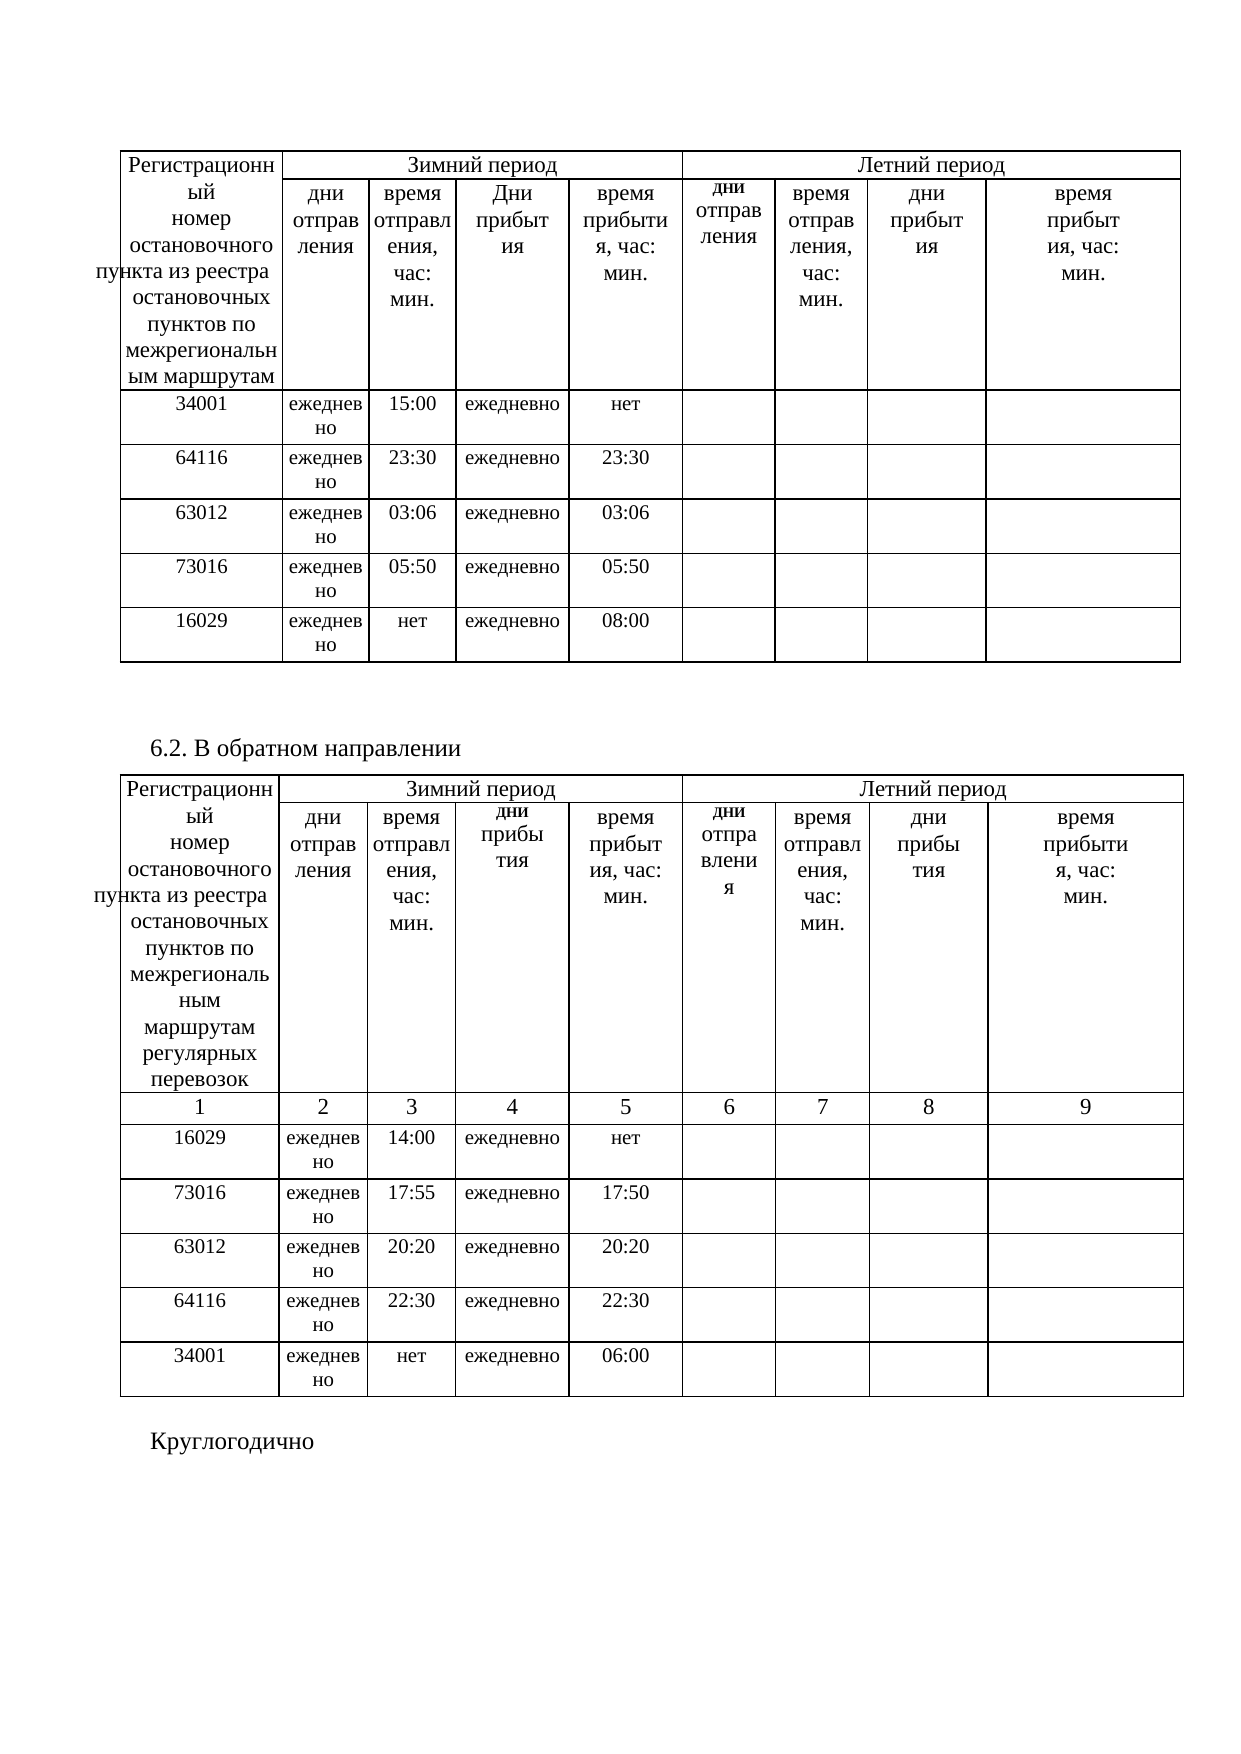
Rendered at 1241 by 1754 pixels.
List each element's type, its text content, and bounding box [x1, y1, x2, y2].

table_cell 7 [776, 1093, 869, 1124]
table_cell ежедневно [283, 445, 368, 498]
table_cell ежедневно [456, 1125, 568, 1178]
table_cell ежедневно [283, 391, 368, 444]
table_cell нет [570, 391, 682, 444]
table_cell дни отправ ления [280, 803, 367, 1092]
table_cell 63012 [121, 1234, 278, 1287]
table_cell 17:50 [570, 1180, 682, 1232]
table_cell ежедневно [283, 608, 368, 661]
table_cell [776, 1343, 869, 1396]
table_cell 08:00 [570, 608, 682, 661]
table_cell [868, 391, 985, 444]
table_cell [776, 1180, 869, 1232]
table_cell ДНИ отпра влени я [683, 803, 775, 1092]
table_cell ежедневно [280, 1180, 367, 1232]
table_cell 23:30 [370, 445, 455, 498]
table_cell [776, 1288, 869, 1341]
table_cell ежедневно [457, 445, 568, 498]
table_cell [776, 445, 867, 498]
table_cell [989, 1180, 1183, 1232]
table_cell 17:55 [368, 1180, 455, 1232]
table_cell [776, 500, 867, 552]
table_cell 14:00 [368, 1125, 455, 1178]
table_cell 06:00 [570, 1343, 682, 1396]
table_cell [683, 1180, 775, 1232]
table_header Регистрационный номер остановочного пункта из реестра остановочных пунктов по межрегиональным маршрутам регулярных перевозок [121, 776, 278, 1092]
table_cell [683, 391, 774, 444]
table_cell ежедневно [456, 1343, 568, 1396]
table_cell [870, 1343, 987, 1396]
table_cell 15:00 [370, 391, 455, 444]
table_cell 64116 [121, 1288, 278, 1341]
table_cell 20:20 [368, 1234, 455, 1287]
table_cell дни отправ ления [283, 180, 368, 389]
table_cell ежедневно [280, 1288, 367, 1341]
table_cell ежедневно [457, 391, 568, 444]
table_cell 4 [456, 1093, 568, 1124]
text 6.2. В обратном направлении [150, 733, 1090, 761]
table_cell 8 [870, 1093, 987, 1124]
table_cell [683, 1288, 775, 1341]
table_cell 9 [989, 1093, 1183, 1124]
table_cell [776, 1234, 869, 1287]
table_cell 22:30 [368, 1288, 455, 1341]
table_cell время отправл ения, час: мин. [776, 803, 869, 1092]
table_cell [987, 500, 1180, 552]
table_header Летний период [683, 152, 1180, 178]
table_cell [868, 445, 985, 498]
table_cell [776, 554, 867, 607]
table_cell 5 [570, 1093, 682, 1124]
table_cell [868, 500, 985, 552]
table_cell время прибыт ия, час: мин. [570, 803, 682, 1092]
table_cell время прибыти я, час: мин. [570, 180, 682, 389]
table_cell [868, 608, 985, 661]
table_cell ежедневно [457, 608, 568, 661]
table_cell [989, 1125, 1183, 1178]
table_cell 2 [280, 1093, 367, 1124]
table_cell [776, 391, 867, 444]
table_cell [989, 1343, 1183, 1396]
table_cell ДНИ прибы тия [456, 803, 568, 1092]
table_cell 16029 [121, 1125, 278, 1178]
table_cell 22:30 [570, 1288, 682, 1341]
table_cell время прибыт ия, час: мин. [987, 180, 1180, 389]
table_cell ежедневно [283, 554, 368, 607]
table_cell дни прибыт ия [868, 180, 985, 389]
table_header Летний период [683, 776, 1183, 802]
table_cell дни прибы тия [870, 803, 987, 1092]
table_cell 23:30 [570, 445, 682, 498]
table_cell 16029 [121, 608, 282, 661]
table_cell ежедневно [456, 1288, 568, 1341]
table_cell время отправл ения, час: мин. [370, 180, 455, 389]
table_cell [683, 445, 774, 498]
table_cell 1 [121, 1093, 278, 1124]
table_cell [683, 500, 774, 552]
table_cell [683, 554, 774, 607]
table_cell [683, 1125, 775, 1178]
table_cell [987, 608, 1180, 661]
table_cell [776, 608, 867, 661]
table_cell 34001 [121, 391, 282, 444]
table_cell 05:50 [370, 554, 455, 607]
table_cell ежедневно [456, 1180, 568, 1232]
table_cell ежедневно [280, 1343, 367, 1396]
table_cell [683, 608, 774, 661]
text Круглогодично [150, 1426, 1090, 1454]
table_cell [870, 1234, 987, 1287]
table_cell 73016 [121, 554, 282, 607]
table_cell [870, 1288, 987, 1341]
table_cell 03:06 [370, 500, 455, 552]
table_cell [987, 554, 1180, 607]
table_cell ежедневно [457, 500, 568, 552]
table_cell ежедневно [456, 1234, 568, 1287]
table_cell [870, 1180, 987, 1232]
table_cell время отправл ения, час: мин. [368, 803, 455, 1092]
table_cell 34001 [121, 1343, 278, 1396]
table_cell Дни прибыт ия [457, 180, 568, 389]
table_cell ежедневно [280, 1125, 367, 1178]
table_cell 20:20 [570, 1234, 682, 1287]
table_cell ежедневно [280, 1234, 367, 1287]
table_cell время прибыти я, час: мин. [989, 803, 1183, 1092]
table_cell время отправ ления, час: мин. [776, 180, 867, 389]
table_cell 63012 [121, 500, 282, 552]
table_cell ДНИ отправ ления [683, 180, 774, 389]
table_header Зимний период [280, 776, 682, 802]
table_cell [987, 391, 1180, 444]
table_cell [776, 1125, 869, 1178]
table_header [121, 152, 282, 389]
table_cell [870, 1125, 987, 1178]
table_cell 3 [368, 1093, 455, 1124]
table_cell ежедневно [457, 554, 568, 607]
table_cell 6 [683, 1093, 775, 1124]
table_cell 03:06 [570, 500, 682, 552]
table_cell нет [570, 1125, 682, 1178]
table_cell [989, 1234, 1183, 1287]
table_cell [987, 445, 1180, 498]
table_cell [683, 1234, 775, 1287]
table_cell 64116 [121, 445, 282, 498]
table_cell 05:50 [570, 554, 682, 607]
table_cell 73016 [121, 1180, 278, 1232]
table_cell [989, 1288, 1183, 1341]
table_cell нет [368, 1343, 455, 1396]
table_cell нет [370, 608, 455, 661]
table_cell ежедневно [283, 500, 368, 552]
table_cell [683, 1343, 775, 1396]
table_cell [868, 554, 985, 607]
table_header Зимний период [283, 152, 682, 178]
